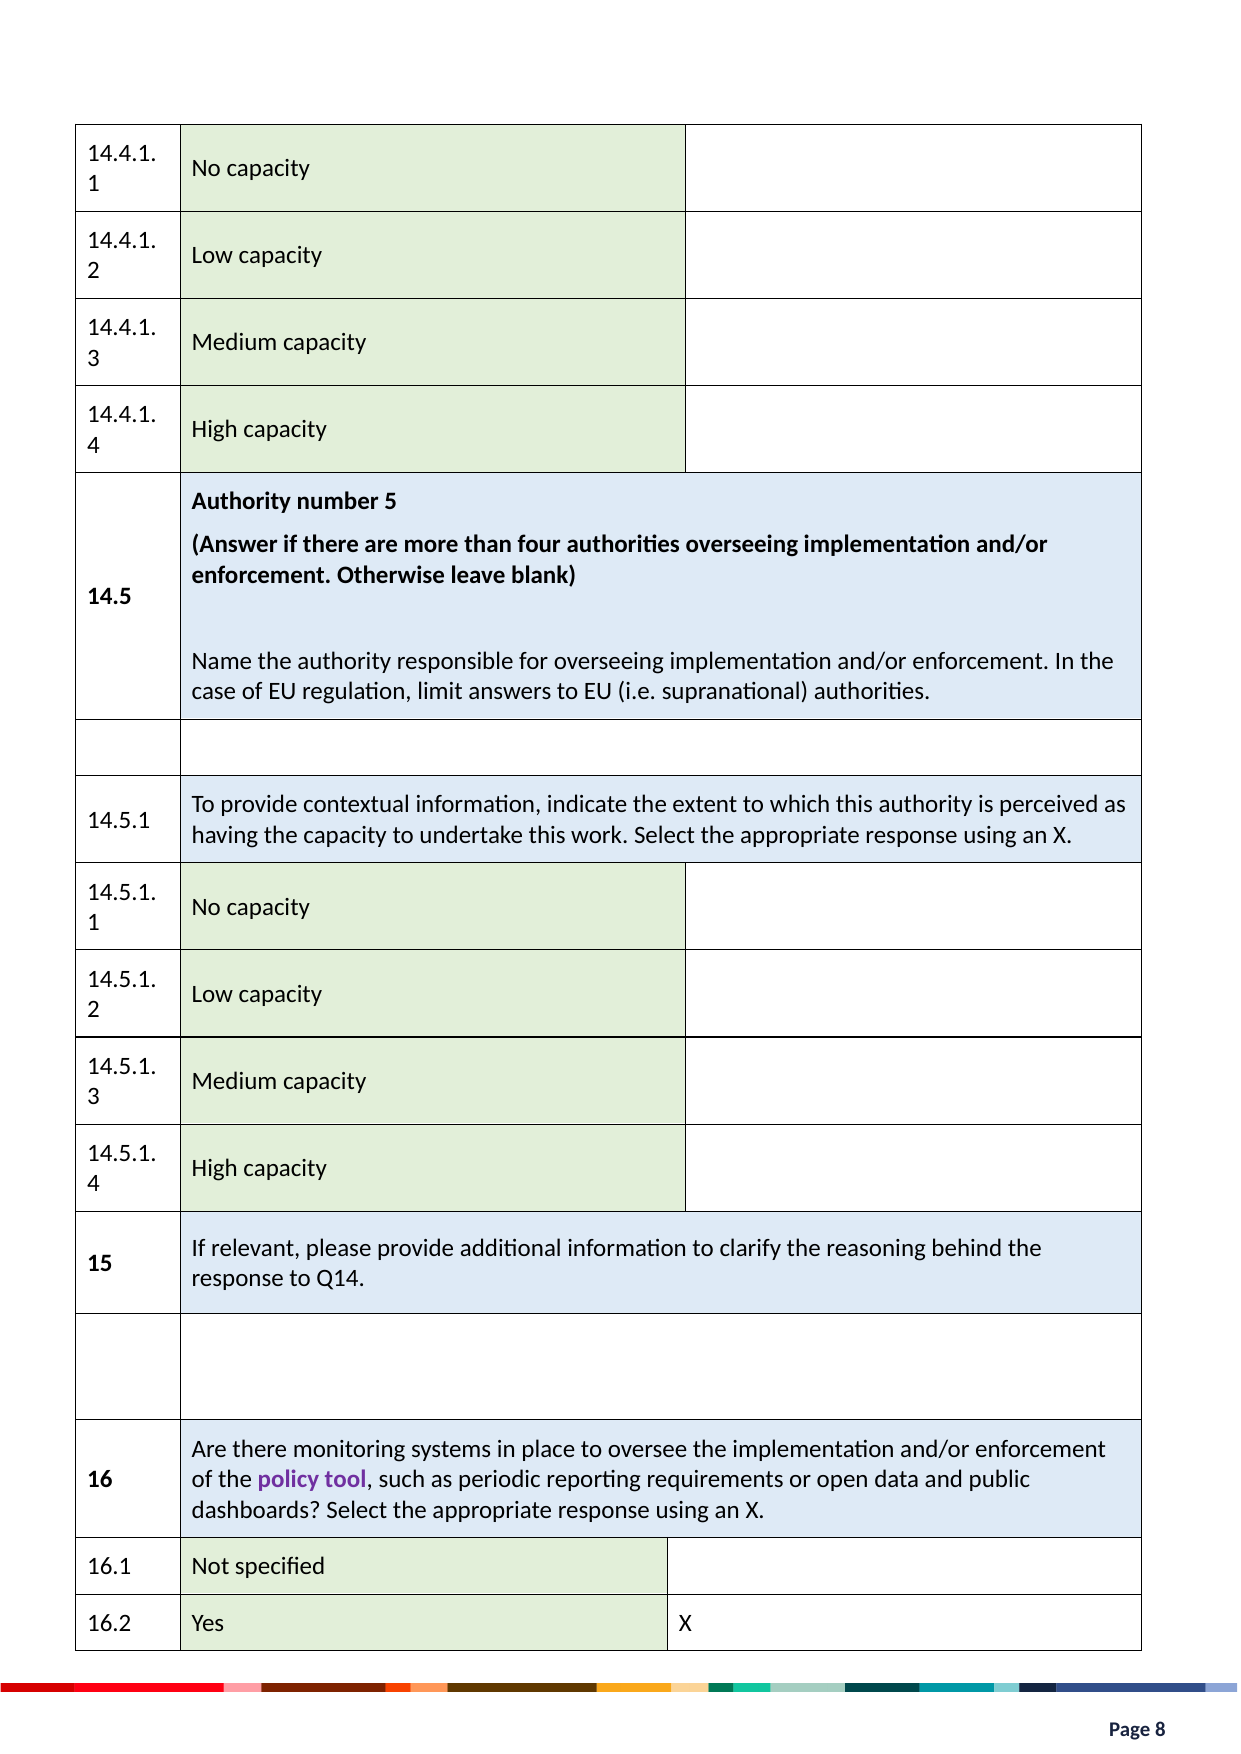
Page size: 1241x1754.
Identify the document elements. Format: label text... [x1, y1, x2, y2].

table_cell 14.4.1.4 [76, 386, 180, 472]
table_cell [686, 1125, 1141, 1211]
table_cell [686, 386, 1141, 472]
table_cell No capacity [181, 863, 685, 949]
table_cell [686, 212, 1141, 298]
table_cell 14.4.1.3 [76, 299, 180, 385]
table_cell High capacity [181, 1125, 685, 1211]
table_cell 16.2 [76, 1595, 180, 1650]
table_cell 14.4.1.1 [76, 125, 180, 211]
table_cell [686, 299, 1141, 385]
table_cell [76, 1314, 180, 1419]
table_cell 14.5.1.1 [76, 863, 180, 949]
table_cell X [668, 1595, 1141, 1650]
table_cell Authority number 5 (Answer if there are more than four authorities overseeing implementation and/or enforcement. Otherwise leave blank) Name the authority responsible for overseeing implementation and/or enforcement. In the case of EU regulation, limit answers to EU (i.e. supranational) authorities. [181, 473, 1141, 718]
table_cell [181, 720, 1141, 775]
table_cell 14.5.1 [76, 776, 180, 862]
table_cell High capacity [181, 386, 685, 472]
table_cell [686, 863, 1141, 949]
table_cell 14.4.1.2 [76, 212, 180, 298]
table_cell To provide contextual information, indicate the extent to which this authority is perceived as having the capacity to undertake this work. Select the appropriate response using an X. [181, 776, 1141, 862]
table_cell Not specified [181, 1538, 667, 1593]
table_cell [668, 1538, 1141, 1593]
table_cell 16 [76, 1420, 180, 1537]
table_cell Yes [181, 1595, 667, 1650]
table_cell Low capacity [181, 950, 685, 1036]
table_cell Medium capacity [181, 1038, 685, 1123]
picture [0, 1683, 1236, 1692]
table_cell Medium capacity [181, 299, 685, 385]
table_cell [686, 1038, 1141, 1123]
table_cell No capacity [181, 125, 685, 211]
table_cell 15 [76, 1212, 180, 1313]
table_cell 14.5.1.2 [76, 950, 180, 1036]
table_cell [686, 125, 1141, 211]
table_cell 16.1 [76, 1538, 180, 1593]
table_cell 14.5 [76, 473, 180, 718]
table_cell Low capacity [181, 212, 685, 298]
table_cell 14.5.1.4 [76, 1125, 180, 1211]
table_cell [76, 720, 180, 775]
table_cell [181, 1314, 1141, 1419]
table_cell [686, 950, 1141, 1036]
table_cell Are there monitoring systems in place to oversee the implementation and/or enforcement of the policy tool, such as periodic reporting requirements or open data and public dashboards? Select the appropriate response using an X. [181, 1420, 1141, 1537]
table_cell If relevant, please provide additional information to clarify the reasoning behind the response to Q14. [181, 1212, 1141, 1313]
table_cell 14.5.1.3 [76, 1038, 180, 1123]
